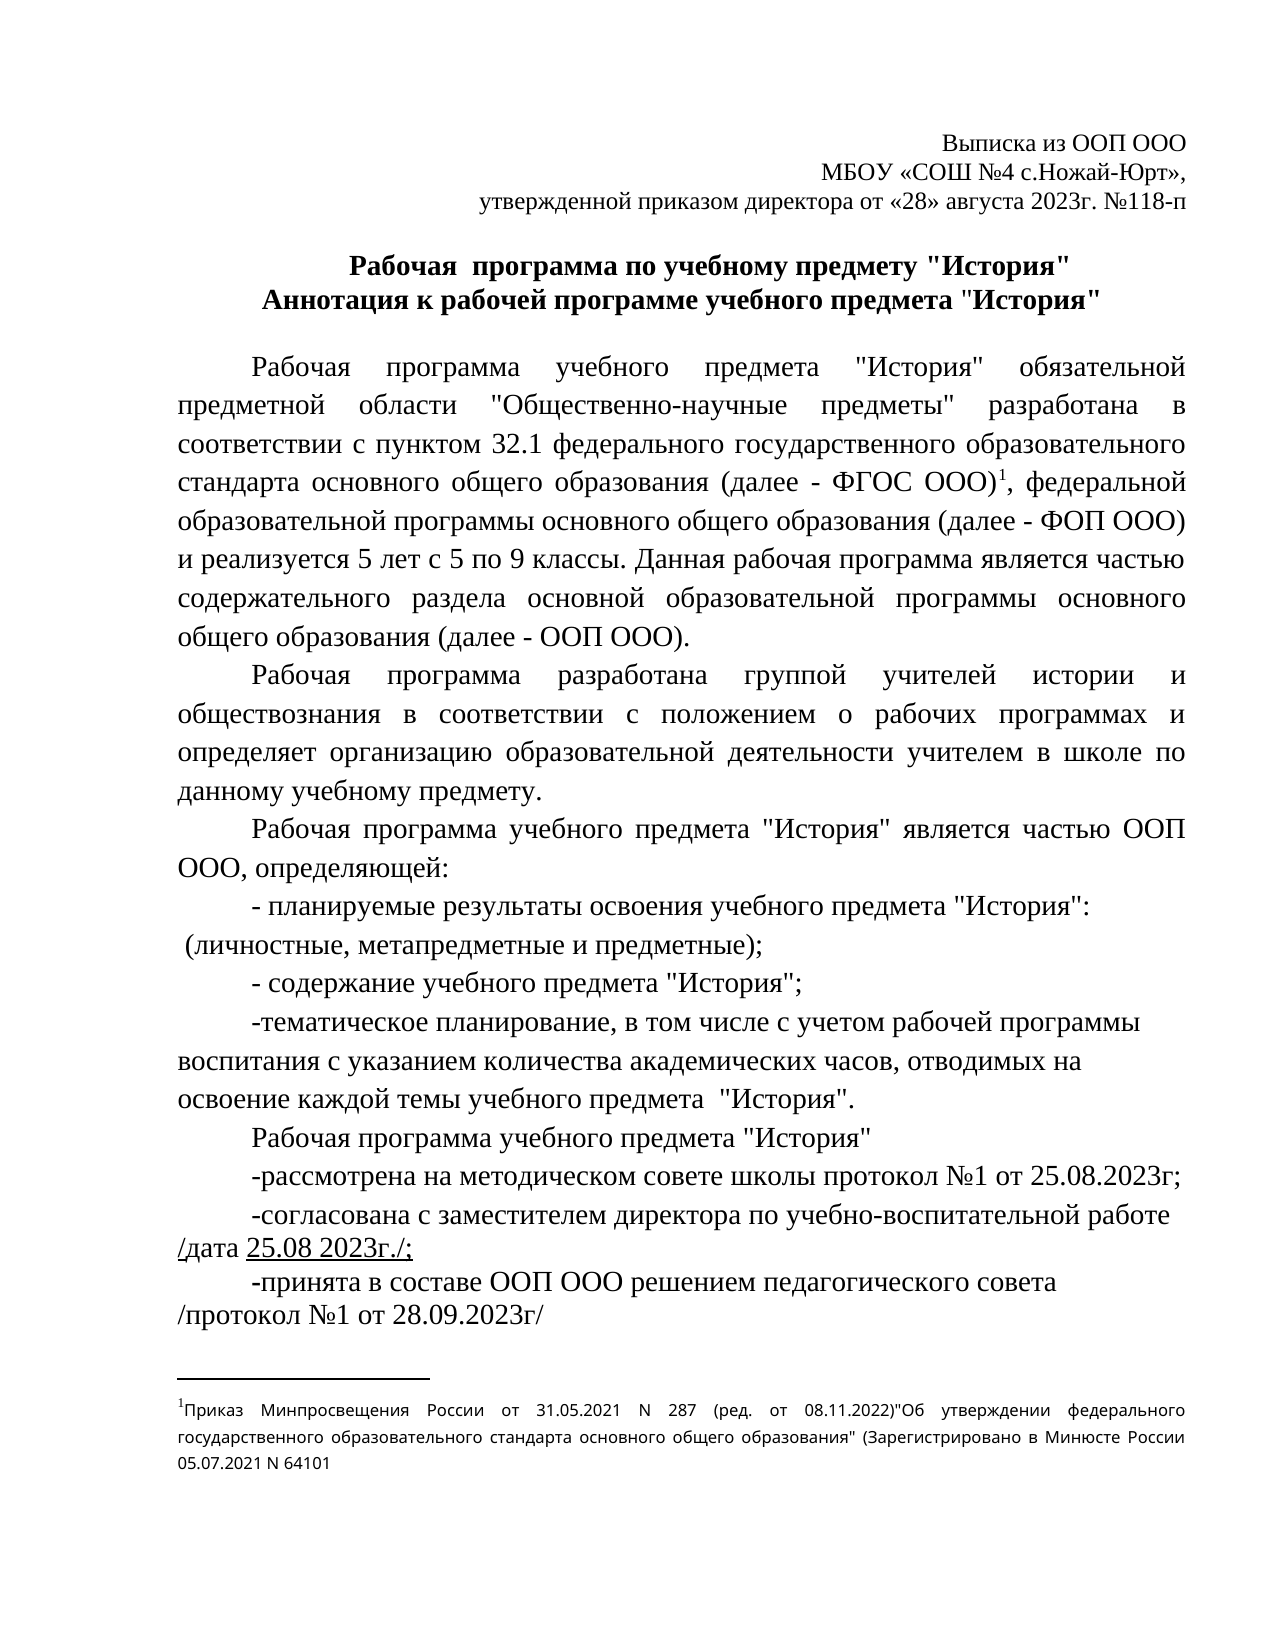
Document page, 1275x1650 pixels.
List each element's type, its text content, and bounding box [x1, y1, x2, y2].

text -тематическое планирование, в том числе с учетом рабочей программы воспитания с указанием количества академических часов, отводимых на освоение каждой темы учебного предмета "История". [177, 1004, 1186, 1115]
text - планируемые результаты освоения учебного предмета "История": [177, 888, 1186, 922]
text Рабочая программа учебного предмета "История" является частью ООП ООО, определяющей: [177, 811, 1186, 883]
text Рабочая программа разработана группой учителей истории и обществознания в соответствии с положением о рабочих программах и определяет организацию образовательной деятельности учителем в школе по данному учебному предмету. [177, 657, 1186, 806]
text МБОУ «СОШ №4 с.Ножай-Юрт», [177, 157, 1186, 186]
text - содержание учебного предмета "История"; [177, 966, 1186, 999]
text -рассмотрена на методическом совете школы протокол №1 от 25.08.2023г; [177, 1158, 1186, 1192]
text Рабочая программа учебного предмета "История" обязательной предметной области "Общественно-научные предметы" разработана в соответствии с пунктом 32.1 федерального государственного образовательного стандарта основного общего образования (далее - ФГОС ООО), федеральной образовательной программы основного общего образования (далее - ФОП ООО) и реализуется 5 лет с 5 по 9 классы. Данная рабочая программа является частью содержательного раздела основной образовательной программы основного общего образования (далее - ООП ООО). [177, 349, 1186, 652]
text Рабочая программа учебного предмета "История" [177, 1120, 1186, 1153]
text -принята в составе ООП ООО решением педагогического совета /протокол №1 от 28.09.2023г/ [177, 1264, 1186, 1331]
text Выписка из ООП ООО [177, 128, 1186, 157]
text утвержденной приказом директора от «28» августа 2023г. №118-п [177, 186, 1186, 215]
text (личностные, метапредметные и предметные); [177, 927, 1186, 961]
text Рабочая программа по учебному предмету "История" [177, 248, 1186, 282]
text Аннотация к рабочей программе учебного предмета "История" [177, 282, 1186, 315]
text -согласована с заместителем директора по учебно-воспитательной работе /дата 25.08 2023г./; [177, 1197, 1186, 1264]
